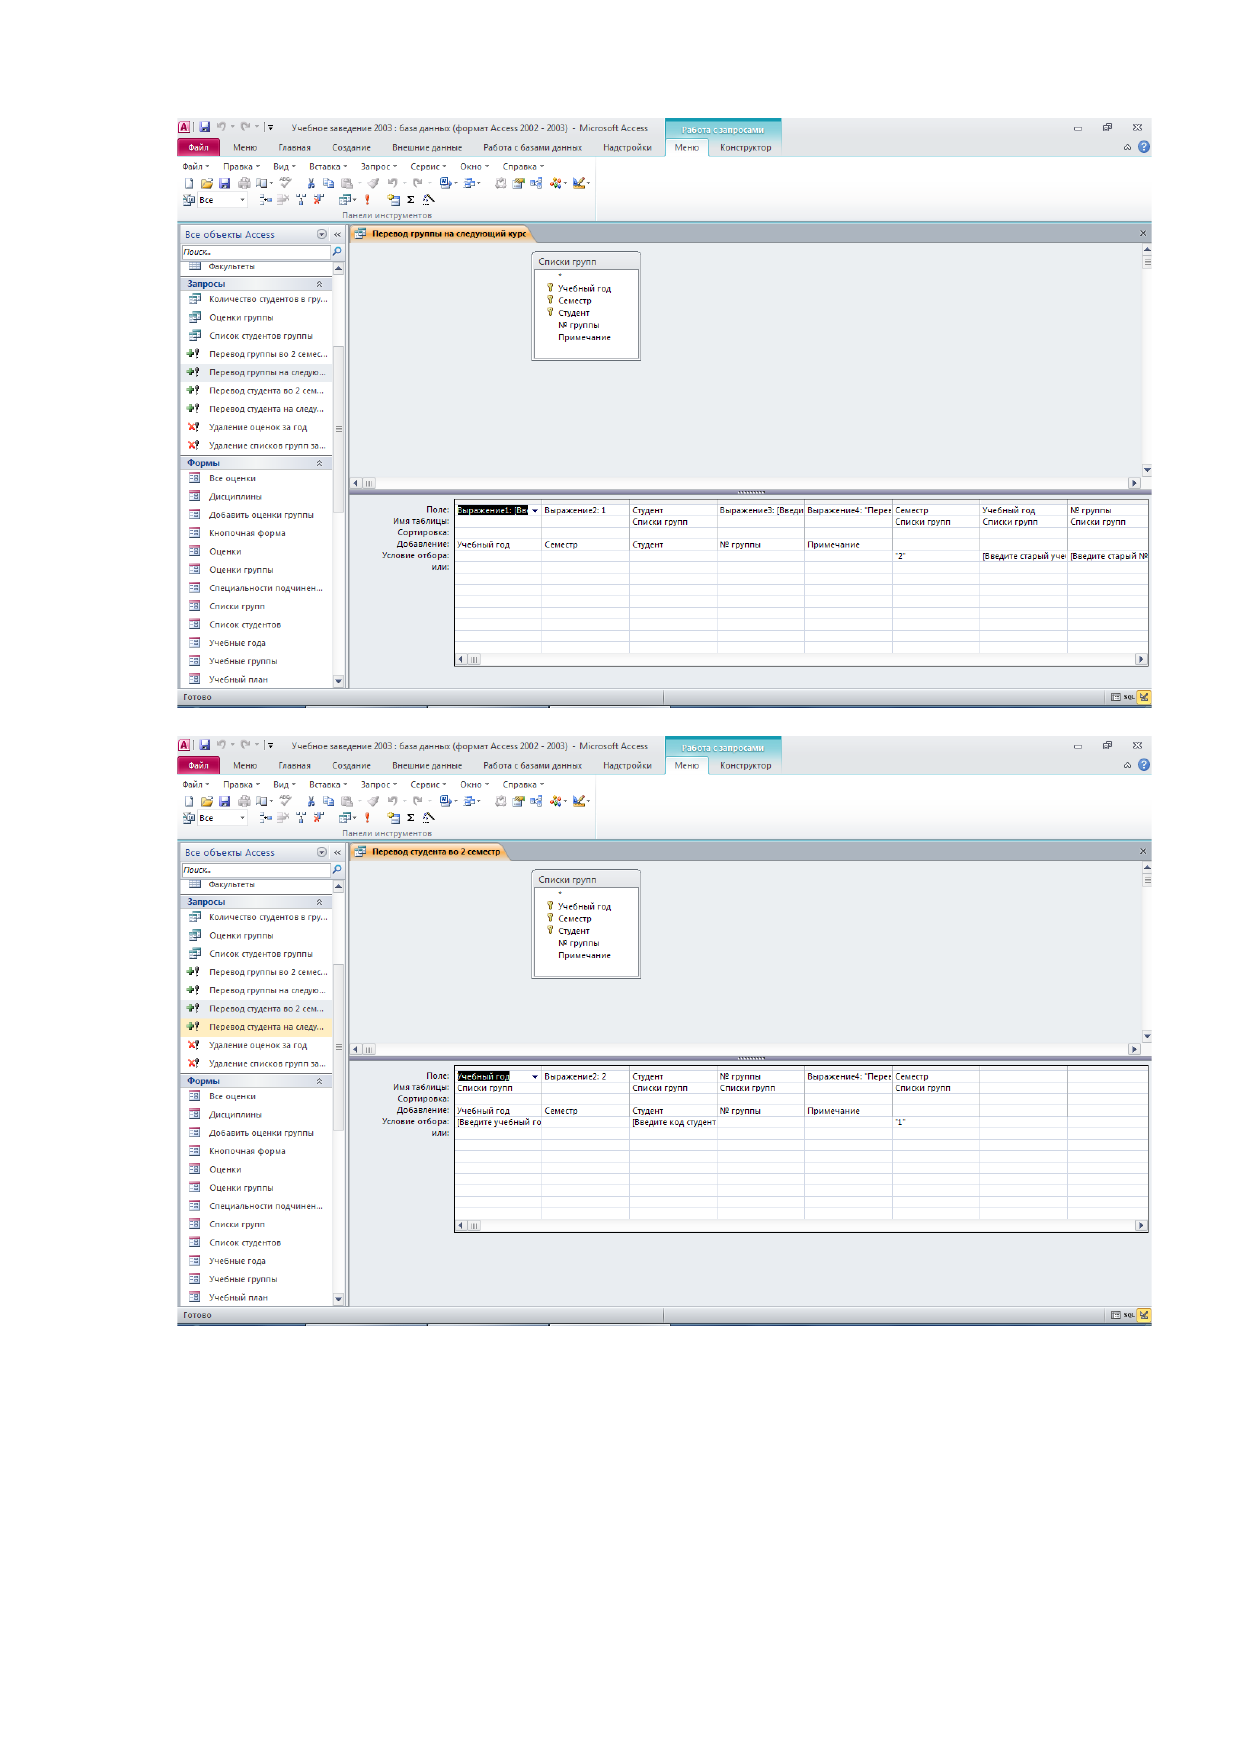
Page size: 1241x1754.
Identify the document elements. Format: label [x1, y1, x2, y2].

picture [177, 736, 1152, 1326]
picture [177, 118, 1152, 708]
